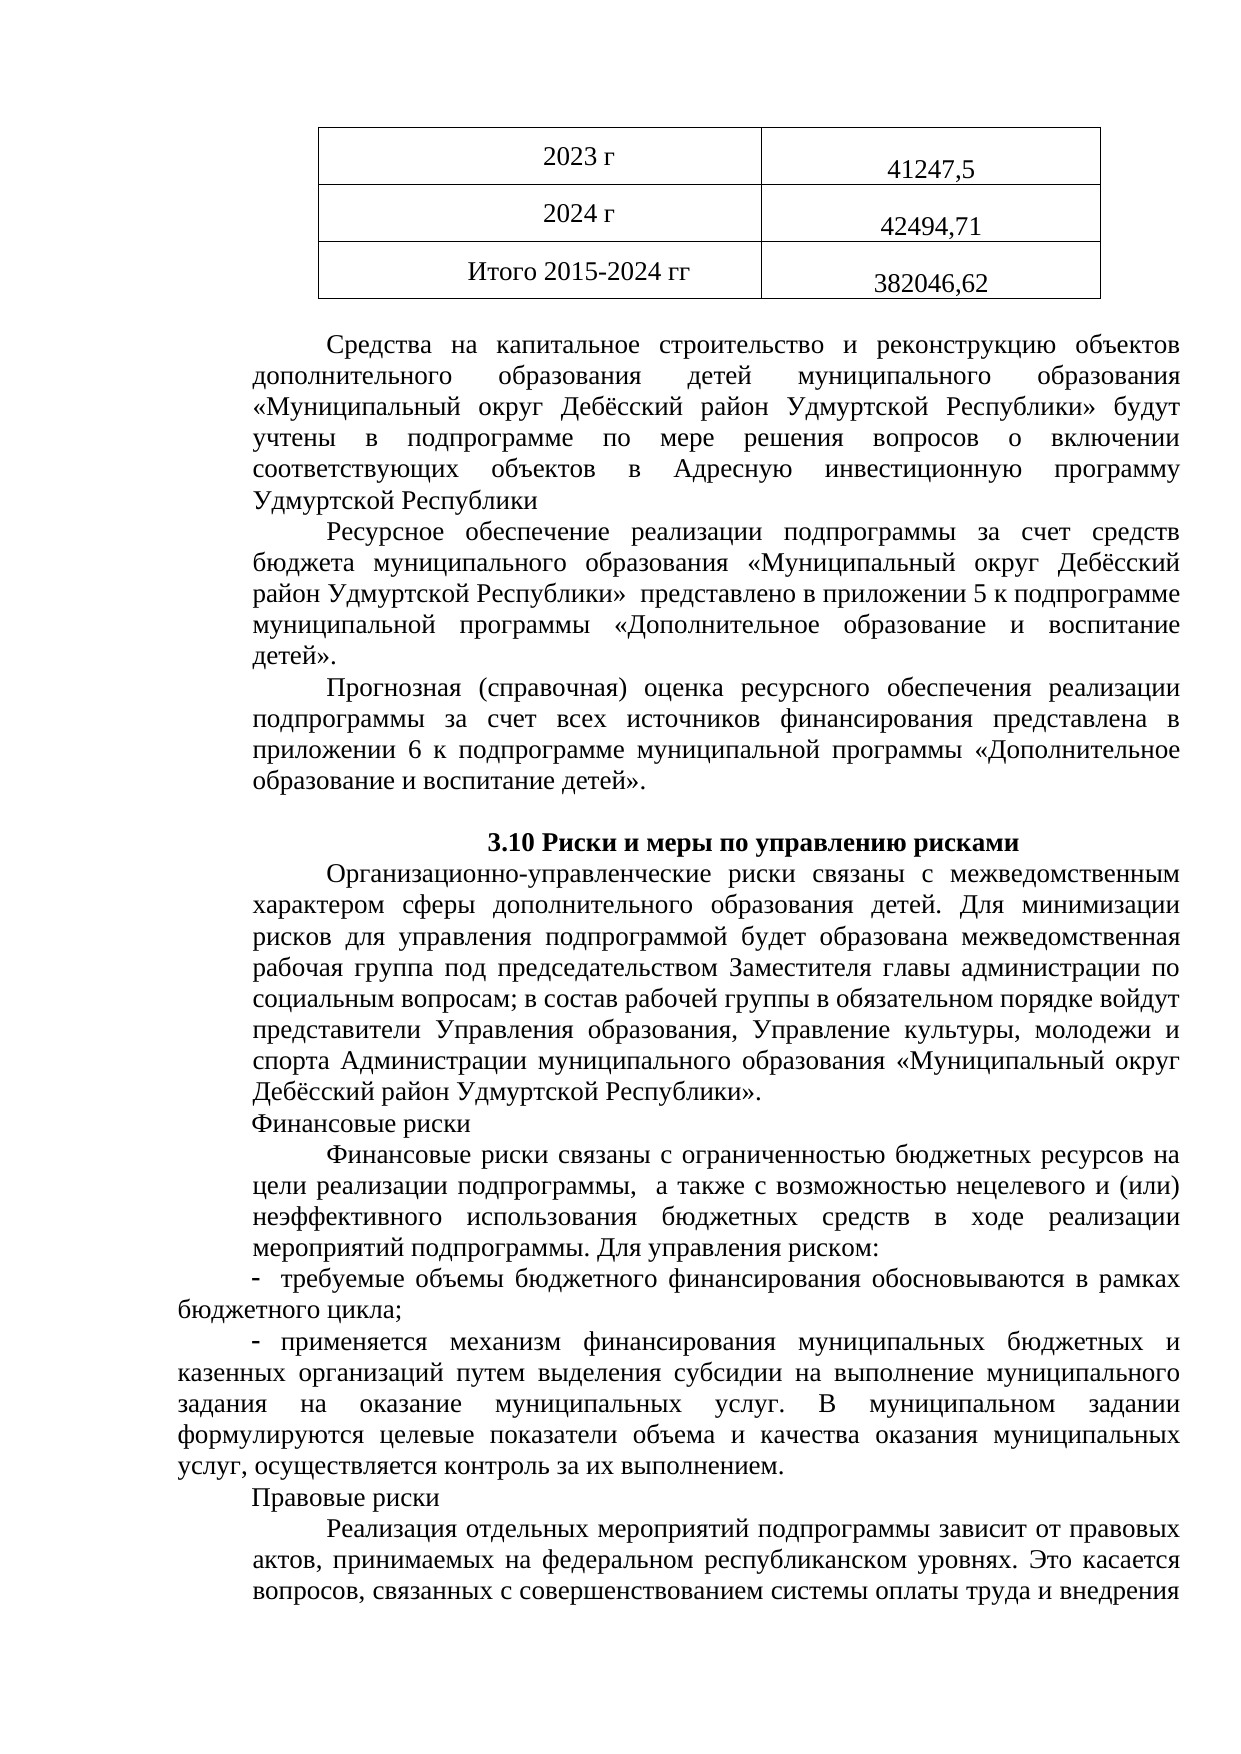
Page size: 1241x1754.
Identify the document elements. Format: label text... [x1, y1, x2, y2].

text Прогнозная (справочная) оценка ресурсного обеспечения реализации подпрограммы за счет всех источников финансирования представлена в приложении 6 к подпрограмме муниципальной программы «Дополнительное образование и воспитание детей». [252, 671, 1181, 795]
table_cell 382046,62 [762, 242, 1100, 298]
text Финансовые риски связаны с ограниченностью бюджетных ресурсов на цели реализации подпрограммы, а также с возможностью нецелевого и (или) неэффективного использования бюджетных средств в ходе реализации мероприятий подпрограммы. Для управления риском: [252, 1138, 1181, 1262]
table_cell 42494,71 [762, 185, 1100, 241]
text Ресурсное обеспечение реализации подпрограммы за счет средств бюджета муниципального образования «Муниципальный округ Дебёсский район Удмуртской Республики» представлено в приложении 5 к подпрограмме муниципальной программы «Дополнительное образование и воспитание детей». [252, 515, 1181, 671]
table_cell 2024 г [319, 185, 761, 241]
table_cell 2023 г [319, 128, 761, 184]
list применяется механизм финансирования муниципальных бюджетных и казенных организаций путем выделения субсидии на выполнение муниципального задания на оказание муниципальных услуг. В муниципальном задании формулируются целевые показатели объема и качества оказания муниципальных услуг, осуществляется контроль за их выполнением. [177, 1325, 1181, 1481]
table_cell 41247,5 [762, 128, 1100, 184]
list требуемые объемы бюджетного финансирования обосновываются в рамках бюджетного цикла; [177, 1262, 1181, 1325]
text Средства на капитальное строительство и реконструкцию объектов дополнительного образования детей муниципального образования «Муниципальный округ Дебёсский район Удмуртской Республики» будут учтены в подпрограмме по мере решения вопросов о включении соответствующих объектов в Адресную инвестиционную программу Удмуртской Республики [252, 328, 1181, 515]
list Правовые риски [177, 1481, 1181, 1512]
list Финансовые риски [177, 1107, 1181, 1138]
text Организационно-управленческие риски связаны с межведомственным характером сферы дополнительного образования детей. Для минимизации рисков для управления подпрограммой будет образована межведомственная рабочая группа под председательством Заместителя главы администрации по социальным вопросам; в состав рабочей группы в обязательном порядке войдут представители Управления образования, Управление культуры, молодежи и спорта Администрации муниципального образования «Муниципальный округ Дебёсский район Удмуртской Республики». [252, 857, 1181, 1107]
text 3.10 Риски и меры по управлению рисками [252, 826, 1181, 857]
table_cell Итого 2015-2024 гг [319, 242, 761, 298]
